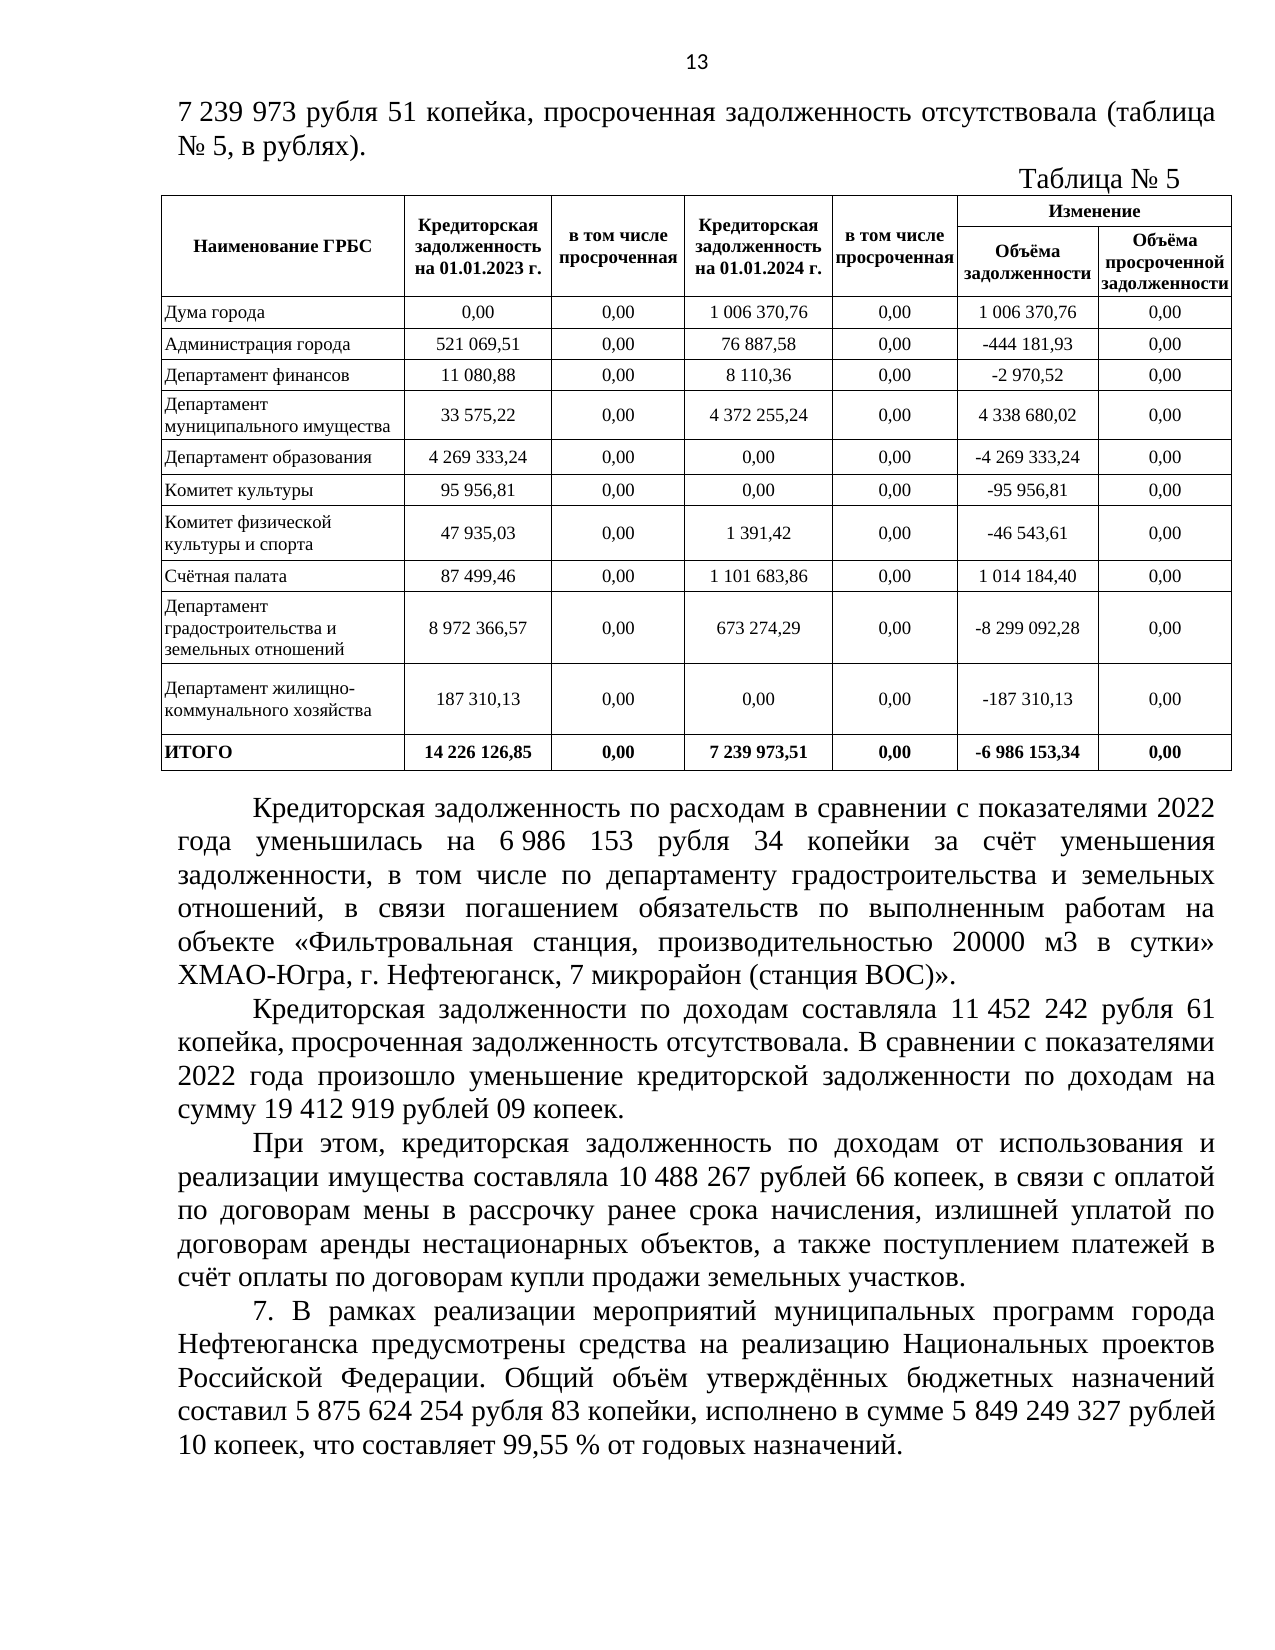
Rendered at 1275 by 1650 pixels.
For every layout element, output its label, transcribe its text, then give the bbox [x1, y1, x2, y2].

table_cell 0,00 [552, 329, 684, 359]
table_cell 0,00 [552, 664, 684, 733]
text При этом, кредиторская задолженность по доходам от использования и реализации имущества составляла 10 488 267 рублей 66 копеек, в связи с оплатой по договорам мены в рассрочку ранее срока начисления, излишней уплатой по договорам аренды нестационарных объектов, а также поступлением платежей в счёт оплаты по договорам купли продажи земельных участков. [177, 1125, 1216, 1293]
table_cell Объёма задолженности [958, 227, 1098, 296]
table_header в том числе просроченная [833, 196, 957, 296]
table_cell 0,00 [552, 360, 684, 390]
text 7. В рамках реализации мероприятий муниципальных программ города Нефтеюганска предусмотрены средства на реализацию Национальных проектов Российской Федерации. Общий объём утверждённых бюджетных назначений составил 5 875 624 254 рубля 83 копейки, исполнено в сумме 5 849 249 327 рублей 10 копеек, что составляет 99,55 % от годовых назначений. [177, 1293, 1216, 1461]
table_cell -2 970,52 [958, 360, 1098, 390]
table_cell 1 014 184,40 [958, 561, 1098, 591]
table_cell Дума города [162, 297, 404, 327]
table_cell 4 338 680,02 [958, 391, 1098, 439]
table_cell 0,00 [1099, 506, 1231, 560]
table_cell Комитет культуры [162, 475, 404, 505]
table_cell 0,00 [833, 475, 957, 505]
table_cell 0,00 [833, 360, 957, 390]
table_cell 673 274,29 [685, 592, 832, 663]
table_cell 0,00 [833, 561, 957, 591]
table_cell Департамент жилищно-коммунального хозяйства [162, 664, 404, 733]
table_cell 0,00 [1099, 735, 1231, 769]
table_cell 521 069,51 [405, 329, 551, 359]
table_cell Департамент муниципального имущества [162, 391, 404, 439]
table_cell 0,00 [552, 506, 684, 560]
table_cell 0,00 [1099, 475, 1231, 505]
table_cell 4 372 255,24 [685, 391, 832, 439]
table_cell 1 101 683,86 [685, 561, 832, 591]
table_cell 1 006 370,76 [958, 297, 1098, 327]
table_cell 0,00 [685, 664, 832, 733]
table_cell 0,00 [552, 297, 684, 327]
table_cell 0,00 [552, 592, 684, 663]
table_cell 7 239 973,51 [685, 735, 832, 769]
table_cell 0,00 [1099, 297, 1231, 327]
table_cell 87 499,46 [405, 561, 551, 591]
table_cell 47 935,03 [405, 506, 551, 560]
table_header Кредиторская задолженность на 01.01.2024 г. [685, 196, 832, 296]
table_cell 33 575,22 [405, 391, 551, 439]
table_cell -6 986 153,34 [958, 735, 1098, 769]
table_header Изменение [958, 196, 1231, 226]
table_cell 4 269 333,24 [405, 440, 551, 473]
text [177, 94, 1216, 161]
table_cell 8 972 366,57 [405, 592, 551, 663]
table_cell 0,00 [1099, 561, 1231, 591]
table_cell 76 887,58 [685, 329, 832, 359]
table_cell 0,00 [1099, 440, 1231, 473]
text Кредиторская задолженности по доходам составляла 11 452 242 рубля 61 копейка, просроченная задолженность отсутствовала. В сравнении с показателями 2022 года произошло уменьшение кредиторской задолженности по доходам на сумму 19 412 919 рублей 09 копеек. [177, 991, 1216, 1125]
table_header в том числе просроченная [552, 196, 684, 296]
table_cell -4 269 333,24 [958, 440, 1098, 473]
table_cell Комитет физической культуры и спорта [162, 506, 404, 560]
table_cell 0,00 [1099, 329, 1231, 359]
table_cell 0,00 [833, 664, 957, 733]
table_cell 95 956,81 [405, 475, 551, 505]
table_cell Департамент градостроительства и земельных отношений [162, 592, 404, 663]
table_header Кредиторская задолженность на 01.01.2023 г. [405, 196, 551, 296]
table_cell 0,00 [833, 297, 957, 327]
table_cell -95 956,81 [958, 475, 1098, 505]
table_cell 0,00 [833, 506, 957, 560]
table_cell 0,00 [552, 440, 684, 473]
table_header Наименование ГРБС [162, 196, 404, 296]
text Кредиторская задолженность по расходам в сравнении с показателями 2022 года уменьшилась на 6 986 153 рубля 34 копейки за счёт уменьшения задолженности, в том числе по департаменту градостроительства и земельных отношений, в связи погашением обязательств по выполненным работам на объекте «Фильтровальная станция, производительностью 20000 м3 в сутки» ХМАО-Югра, г. Нефтеюганск, 7 микрорайон (станция ВОС)». [177, 790, 1216, 991]
table_cell 11 080,88 [405, 360, 551, 390]
table_cell ИТОГО [162, 735, 404, 769]
table_cell Департамент образования [162, 440, 404, 473]
table_cell 0,00 [552, 561, 684, 591]
table_cell 0,00 [552, 391, 684, 439]
table_cell 14 226 126,85 [405, 735, 551, 769]
table_cell 0,00 [1099, 391, 1231, 439]
table_cell Счётная палата [162, 561, 404, 591]
table_cell 0,00 [833, 592, 957, 663]
table_cell 0,00 [1099, 360, 1231, 390]
table_cell 1 006 370,76 [685, 297, 832, 327]
table_cell -8 299 092,28 [958, 592, 1098, 663]
table_cell Департамент финансов [162, 360, 404, 390]
table_cell 0,00 [685, 440, 832, 473]
table_cell -444 181,93 [958, 329, 1098, 359]
table_cell 0,00 [552, 475, 684, 505]
text Таблица № 5 [989, 161, 1216, 195]
table_cell -46 543,61 [958, 506, 1098, 560]
table_cell 0,00 [1099, 664, 1231, 733]
table_cell Объёма просроченной задолженности [1099, 227, 1231, 296]
table_cell -187 310,13 [958, 664, 1098, 733]
table_cell 0,00 [1099, 592, 1231, 663]
table_cell 0,00 [552, 735, 684, 769]
table_cell Администрация города [162, 329, 404, 359]
table_cell 0,00 [405, 297, 551, 327]
table_cell 8 110,36 [685, 360, 832, 390]
table_cell 187 310,13 [405, 664, 551, 733]
table_cell 0,00 [833, 735, 957, 769]
table_cell 0,00 [833, 329, 957, 359]
table_cell 0,00 [833, 391, 957, 439]
table_cell 0,00 [833, 440, 957, 473]
table_cell 0,00 [685, 475, 832, 505]
table_cell 1 391,42 [685, 506, 832, 560]
